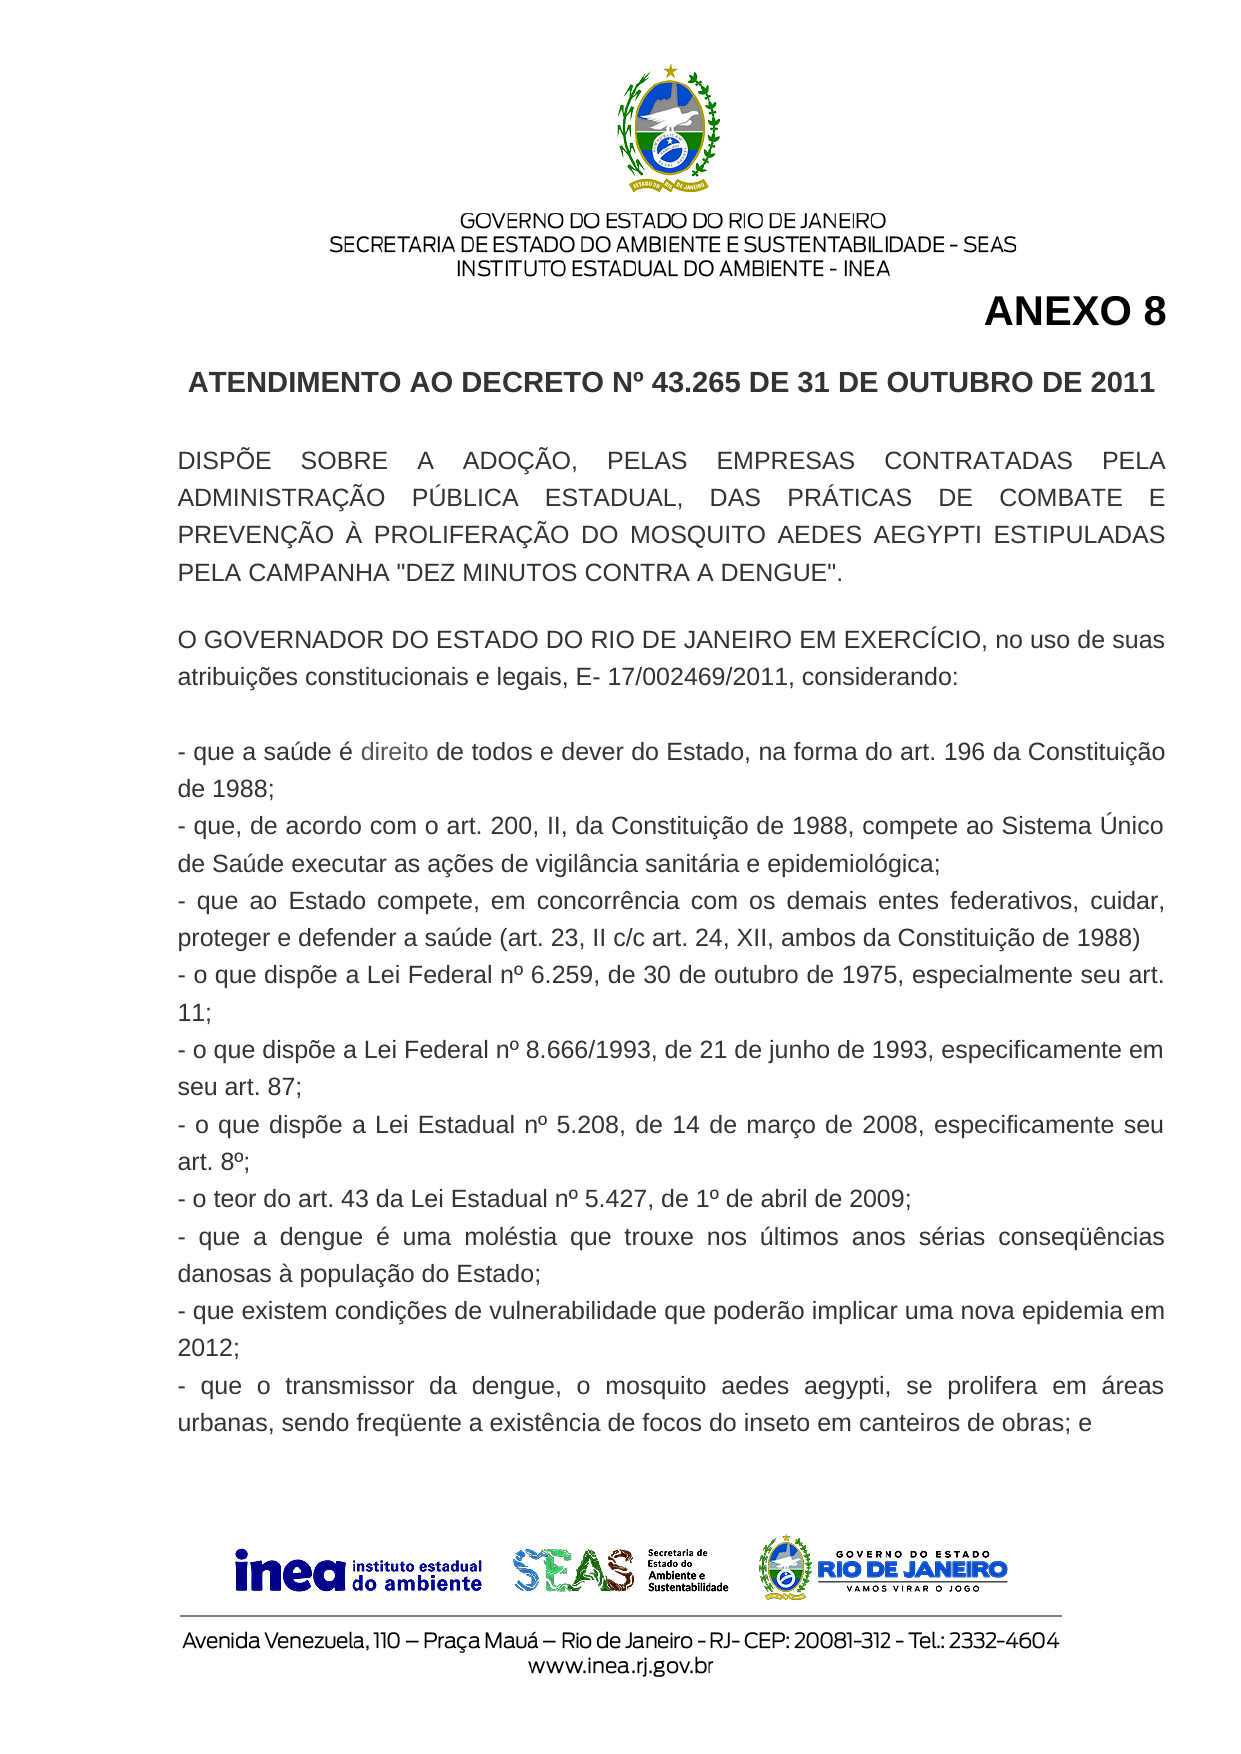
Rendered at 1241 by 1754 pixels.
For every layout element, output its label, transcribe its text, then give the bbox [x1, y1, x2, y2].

text ANEXO 8 [177, 286, 1167, 334]
text ATENDIMENTO AO DECRETO Nº 43.265 DE 31 DE OUTUBRO DE 2011 [177, 365, 1167, 399]
text - o que dispõe a Lei Federal nº 6.259, de 30 de outubro de 1975, especialmente seu art. 11; [177, 961, 1167, 1027]
text DISPÕE SOBRE A ADOÇÃO, PELAS EMPRESAS CONTRATADAS PELA ADMINISTRAÇÃO PÚBLICA ESTADUAL, DAS PRÁTICAS DE COMBATE E PREVENÇÃO À PROLIFERAÇÃO DO MOSQUITO AEDES AEGYPTI ESTIPULADAS PELA CAMPANHA "DEZ MINUTOS CONTRA A DENGUE". [177, 446, 1167, 586]
text - que, de acordo com o art. 200, II, da Constituição de 1988, compete ao Sistema Único de Saúde executar as ações de vigilância sanitária e epidemiológica; [177, 811, 1167, 877]
text - o que dispõe a Lei Estadual nº 5.208, de 14 de março de 2008, especificamente seu art. 8º; [177, 1110, 1167, 1176]
text O GOVERNADOR DO ESTADO DO RIO DE JANEIRO EM EXERCÍCIO, no uso de suas atribuições constitucionais e legais, E- 17/002469/2011, considerando: [177, 625, 1167, 691]
text - que existem condições de vulnerabilidade que poderão implicar uma nova epidemia em 2012; [177, 1296, 1167, 1362]
text - que a saúde é direito de todos e dever do Estado, na forma do art. 196 da Constituição de 1988; [177, 737, 1167, 803]
text - que o transmissor da dengue, o mosquito aedes aegypti, se prolifera em áreas urbanas, sendo freqüente a existência de focos do inseto em canteiros de obras; e [177, 1371, 1167, 1437]
text - o que dispõe a Lei Federal nº 8.666/1993, de 21 de junho de 1993, especificamente em seu art. 87; [177, 1035, 1167, 1101]
text - que a dengue é uma moléstia que trouxe nos últimos anos sérias conseqüências danosas à população do Estado; [177, 1222, 1167, 1288]
picture [177, 1530, 1064, 1681]
text - o teor do art. 43 da Lei Estadual nº 5.427, de 1º de abril de 2009; [177, 1184, 1167, 1213]
picture [327, 62, 1017, 279]
text - que ao Estado compete, em concorrência com os demais entes federativos, cuidar, proteger e defender a saúde (art. 23, II c/c art. 24, XII, ambos da Constituição de 1988) [177, 886, 1167, 952]
